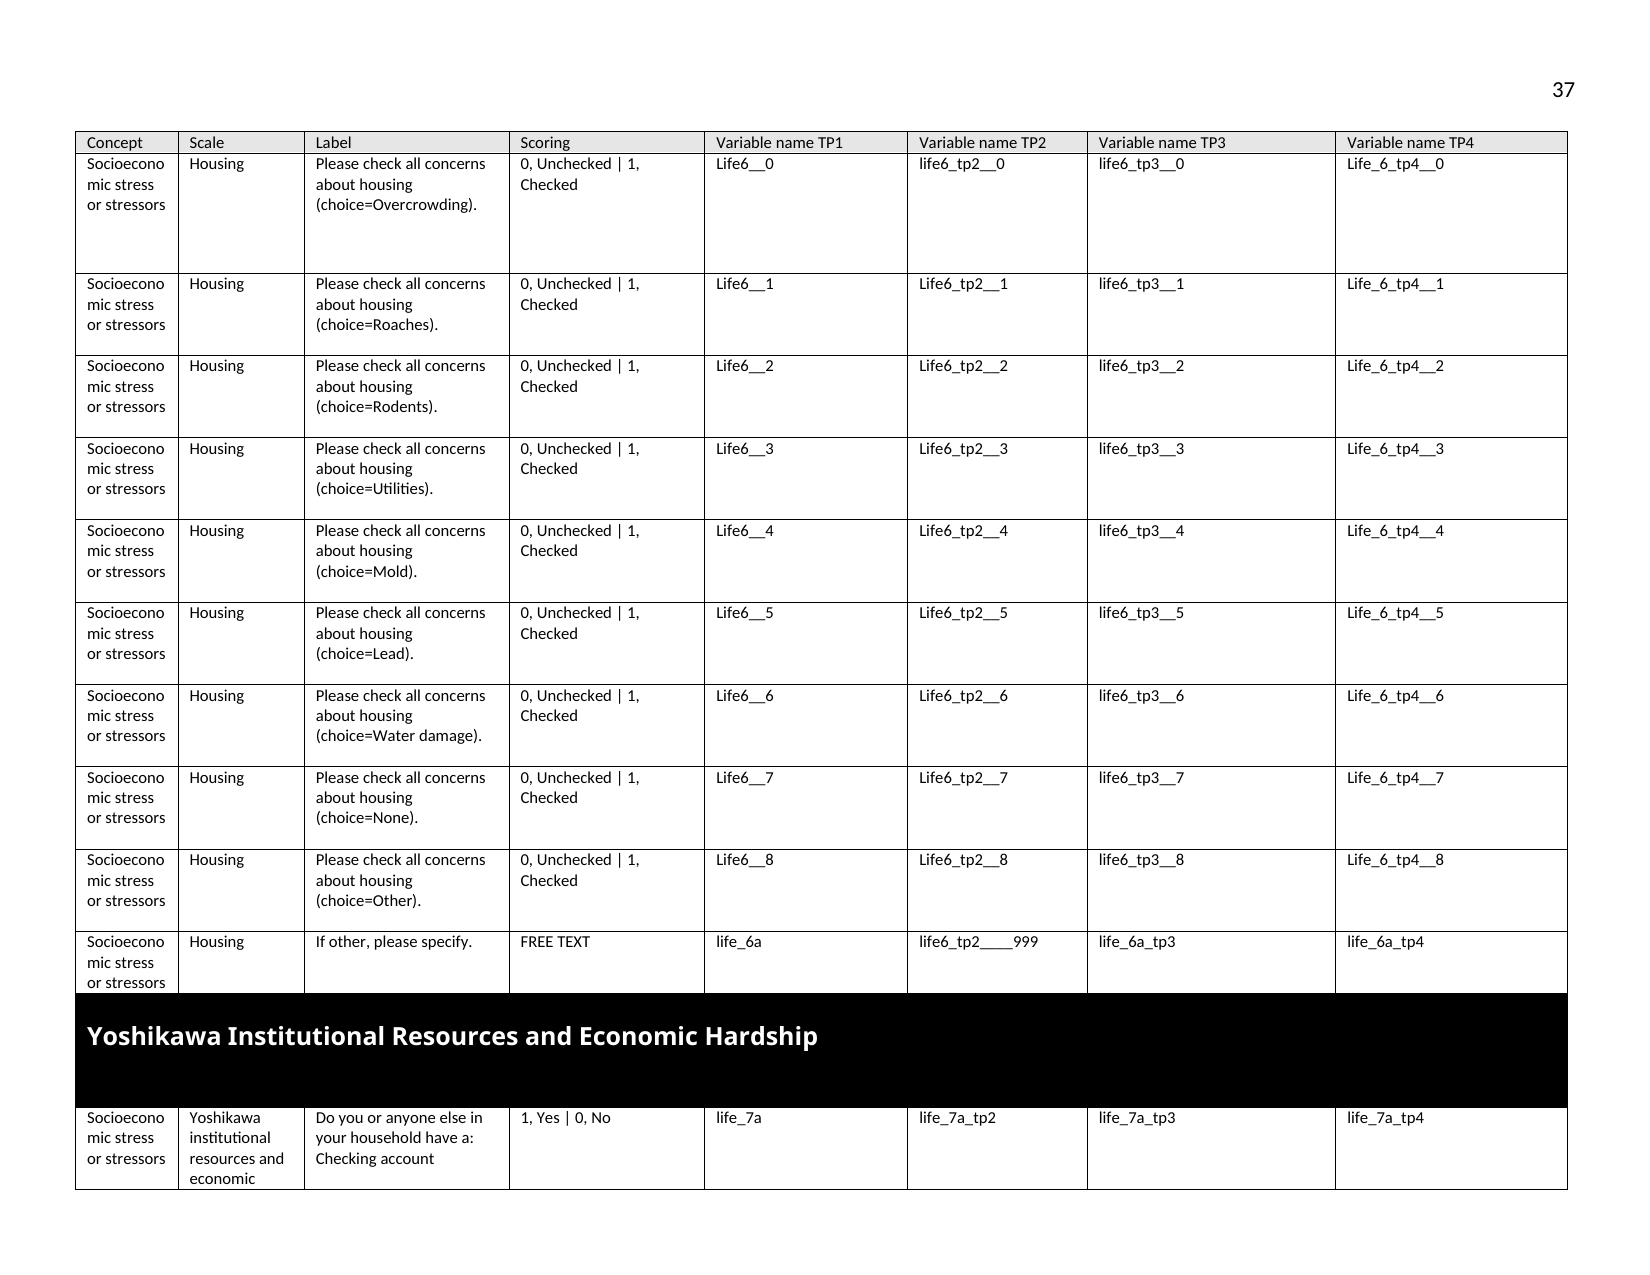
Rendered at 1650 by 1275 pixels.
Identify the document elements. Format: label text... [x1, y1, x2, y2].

table_cell Housing [179, 685, 304, 766]
table_cell Life_6_tp4__0 [1336, 154, 1567, 272]
table_cell Socioeconomic stress or stressors [76, 520, 178, 602]
table_cell Life6_tp2__8 [908, 850, 1087, 931]
table_cell Life_6_tp4__5 [1336, 603, 1567, 684]
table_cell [305, 1108, 509, 1189]
table_cell life6_tp3__5 [1088, 603, 1335, 684]
table_cell Please check all concerns about housing (choice=Other). [305, 850, 509, 931]
table_cell life6_tp3__6 [1088, 685, 1335, 766]
table_cell Please check all concerns about housing (choice=Mold). [305, 520, 509, 602]
table_cell Life_6_tp4__6 [1336, 685, 1567, 766]
table_cell Housing [179, 438, 304, 519]
table_cell life6_tp2____999 [908, 932, 1087, 993]
table_cell Socioeconomic stress or stressors [76, 1108, 178, 1189]
table_cell 0, Unchecked | 1, Checked [510, 438, 704, 519]
table_cell Life6__4 [705, 520, 907, 602]
table_cell life6_tp3__3 [1088, 438, 1335, 519]
table_cell Housing [179, 356, 304, 437]
table_cell If other, please specify. [305, 932, 509, 993]
table_header Variable name TP3 [1088, 132, 1335, 152]
table_cell Life6_tp2__3 [908, 438, 1087, 519]
table_cell Life_6_tp4__7 [1336, 767, 1567, 848]
table_cell 1, Yes | 0, No [510, 1108, 704, 1189]
table_cell Socioeconomic stress or stressors [76, 274, 178, 355]
table_cell life_6a_tp4 [1336, 932, 1567, 993]
table_cell Socioeconomic stress or stressors [76, 932, 178, 993]
table_cell Life6__5 [705, 603, 907, 684]
table_cell Please check all concerns about housing (choice=None). [305, 767, 509, 848]
table_cell Please check all concerns about housing (choice=Overcrowding). [305, 154, 509, 272]
table_cell Housing [179, 932, 304, 993]
table_cell Life6_tp2__1 [908, 274, 1087, 355]
table_cell Life_6_tp4__4 [1336, 520, 1567, 602]
table_cell FREE TEXT [510, 932, 704, 993]
table_cell Life6__8 [705, 850, 907, 931]
table_header Variable name TP2 [908, 132, 1087, 152]
table_cell Socioeconomic stress or stressors [76, 603, 178, 684]
table_cell Please check all concerns about housing (choice=Utilities). [305, 438, 509, 519]
table_cell Life6__0 [705, 154, 907, 272]
table_cell life_7a_tp2 [908, 1108, 1087, 1189]
table_cell 0, Unchecked | 1, Checked [510, 520, 704, 602]
table_cell 0, Unchecked | 1, Checked [510, 356, 704, 437]
table_cell 0, Unchecked | 1, Checked [510, 274, 704, 355]
table_cell life_7a [705, 1108, 907, 1189]
table_cell life6_tp3__4 [1088, 520, 1335, 602]
table_cell Life6_tp2__6 [908, 685, 1087, 766]
table_cell Life6_tp2__4 [908, 520, 1087, 602]
table_header Variable name TP4 [1336, 132, 1567, 152]
table_cell 0, Unchecked | 1, Checked [510, 767, 704, 848]
table_cell Life6_tp2__2 [908, 356, 1087, 437]
table_cell life6_tp3__1 [1088, 274, 1335, 355]
table_header Concept [76, 132, 178, 152]
table_cell 0, Unchecked | 1, Checked [510, 603, 704, 684]
table_cell Life_6_tp4__8 [1336, 850, 1567, 931]
table_cell Yoshikawa Institutional Resources and Economic Hardship [76, 994, 1567, 1106]
table_header Scale [179, 132, 304, 152]
table_header Label [305, 132, 509, 152]
table_cell Housing [179, 767, 304, 848]
table_cell Housing [179, 603, 304, 684]
table_cell Please check all concerns about housing (choice=Lead). [305, 603, 509, 684]
table_cell 0, Unchecked | 1, Checked [510, 685, 704, 766]
table_cell life_7a_tp3 [1088, 1108, 1335, 1189]
table_cell 0, Unchecked | 1, Checked [510, 154, 704, 272]
table_cell Please check all concerns about housing (choice=Roaches). [305, 274, 509, 355]
table_cell Life6__2 [705, 356, 907, 437]
table_cell Life_6_tp4__1 [1336, 274, 1567, 355]
table_cell Housing [179, 154, 304, 272]
table_cell life6_tp3__7 [1088, 767, 1335, 848]
table_cell Life_6_tp4__2 [1336, 356, 1567, 437]
table_cell Housing [179, 274, 304, 355]
table_cell Housing [179, 850, 304, 931]
table_cell life_7a_tp4 [1336, 1108, 1567, 1189]
table_cell life6_tp3__2 [1088, 356, 1335, 437]
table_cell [179, 1108, 304, 1189]
table_header Variable name TP1 [705, 132, 907, 152]
table_header Scoring [510, 132, 704, 152]
table_cell Socioeconomic stress or stressors [76, 154, 178, 272]
table_cell Life6__3 [705, 438, 907, 519]
table_cell Socioeconomic stress or stressors [76, 438, 178, 519]
table_cell 0, Unchecked | 1, Checked [510, 850, 704, 931]
table_cell Life6__1 [705, 274, 907, 355]
table_cell Life6__7 [705, 767, 907, 848]
table_cell life_6a_tp3 [1088, 932, 1335, 993]
table_cell Socioeconomic stress or stressors [76, 685, 178, 766]
table_cell Life6_tp2__5 [908, 603, 1087, 684]
table_cell life6_tp2__0 [908, 154, 1087, 272]
table_cell Please check all concerns about housing (choice=Rodents). [305, 356, 509, 437]
table_cell Life_6_tp4__3 [1336, 438, 1567, 519]
table_cell Socioeconomic stress or stressors [76, 356, 178, 437]
table_cell life6_tp3__8 [1088, 850, 1335, 931]
table_cell life_6a [705, 932, 907, 993]
table_cell Socioeconomic stress or stressors [76, 767, 178, 848]
table_cell Please check all concerns about housing (choice=Water damage). [305, 685, 509, 766]
table_cell life6_tp3__0 [1088, 154, 1335, 272]
table_cell Housing [179, 520, 304, 602]
table_cell Life6__6 [705, 685, 907, 766]
table_cell Life6_tp2__7 [908, 767, 1087, 848]
table_cell Socioeconomic stress or stressors [76, 850, 178, 931]
